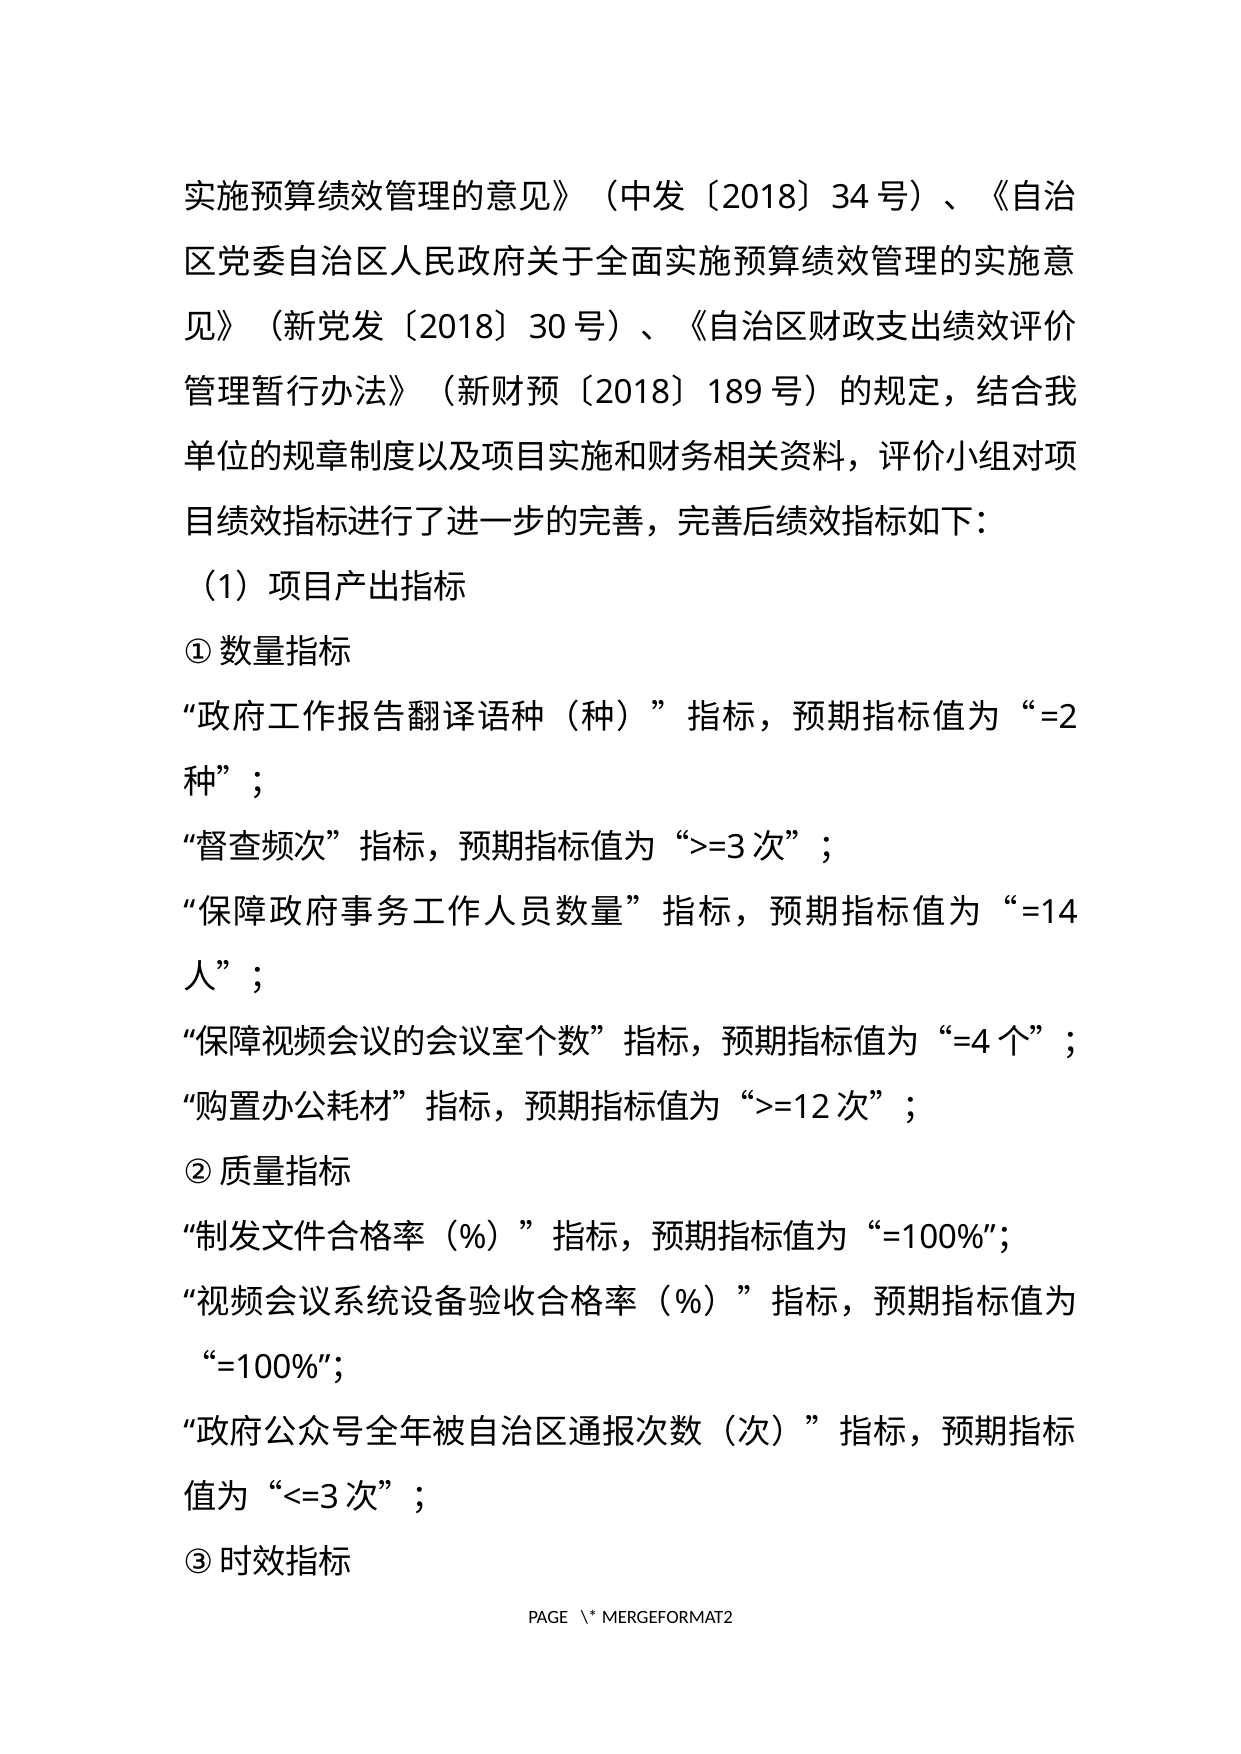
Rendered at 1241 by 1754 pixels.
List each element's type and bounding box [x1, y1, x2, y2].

text [183, 162, 1078, 1592]
